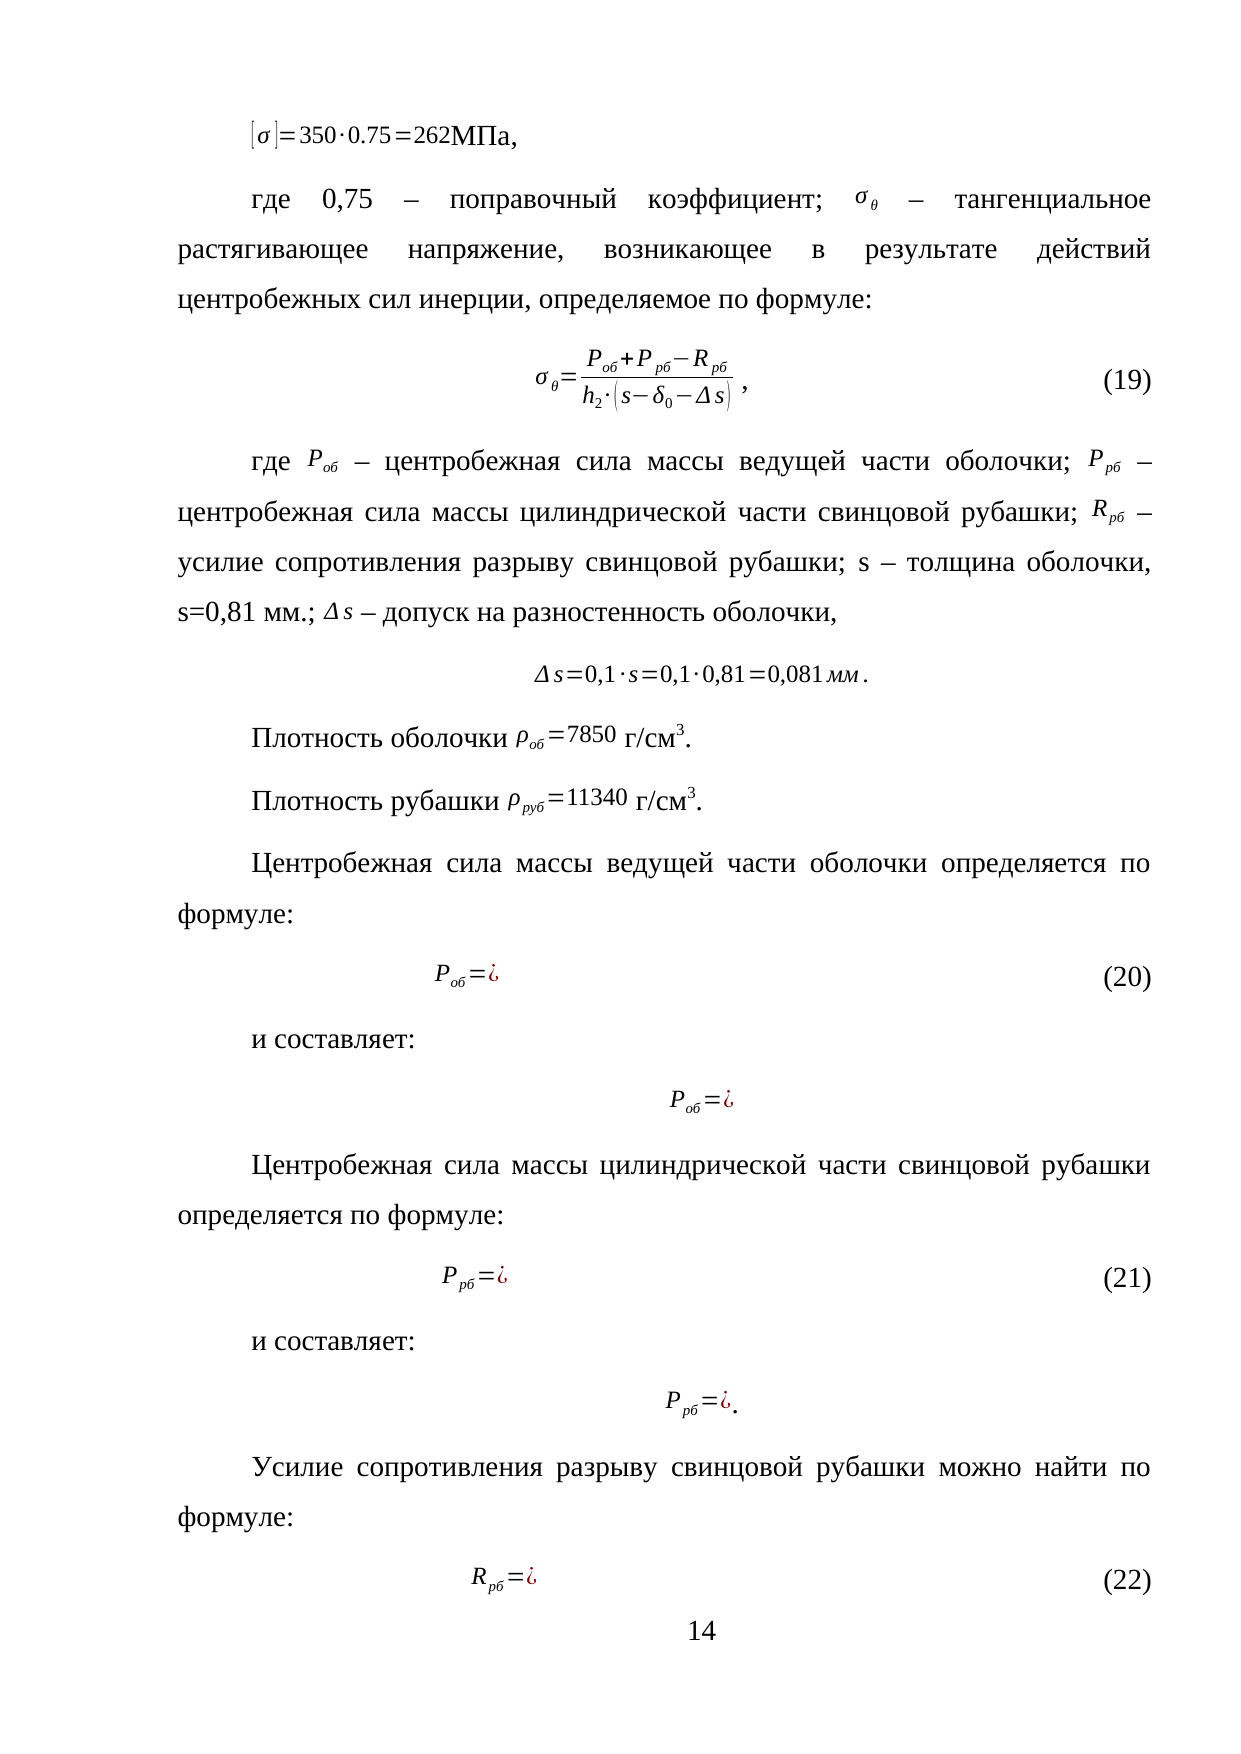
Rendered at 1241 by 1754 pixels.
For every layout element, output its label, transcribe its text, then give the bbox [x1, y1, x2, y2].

text МПа, [177, 118, 1152, 152]
text , (19) [177, 344, 1152, 414]
text где 0,75 – поправочный коэффициент; – тангенциальное растягивающее напряжение, возникающее в результате действий центробежных сил инерции, определяемое по формуле: [177, 181, 1152, 315]
text (20) [177, 959, 1152, 992]
text (21) [177, 1260, 1152, 1294]
text где – центробежная сила массы ведущей части оболочки; – центробежная сила массы цилиндрической части свинцовой рубашки; – усилие сопротивления разрыву свинцовой рубашки; s – толщина оболочки, s=0,81 мм.; – допуск на разностенность оболочки, [177, 443, 1152, 628]
text Усилие сопротивления разрыву свинцовой рубашки можно найти по формуле: [177, 1449, 1152, 1533]
text (22) [177, 1562, 1152, 1595]
text Центробежная сила массы цилиндрической части свинцовой рубашки определяется по формуле: [177, 1147, 1152, 1231]
text и составляет: [177, 1022, 1152, 1055]
text Плотность оболочки г/см3. [177, 720, 1152, 753]
text Плотность рубашки г/см3. [177, 783, 1152, 816]
text и составляет: [177, 1323, 1152, 1357]
text Центробежная сила массы ведущей части оболочки определяется по формуле: [177, 846, 1152, 929]
text . [177, 1386, 1152, 1419]
